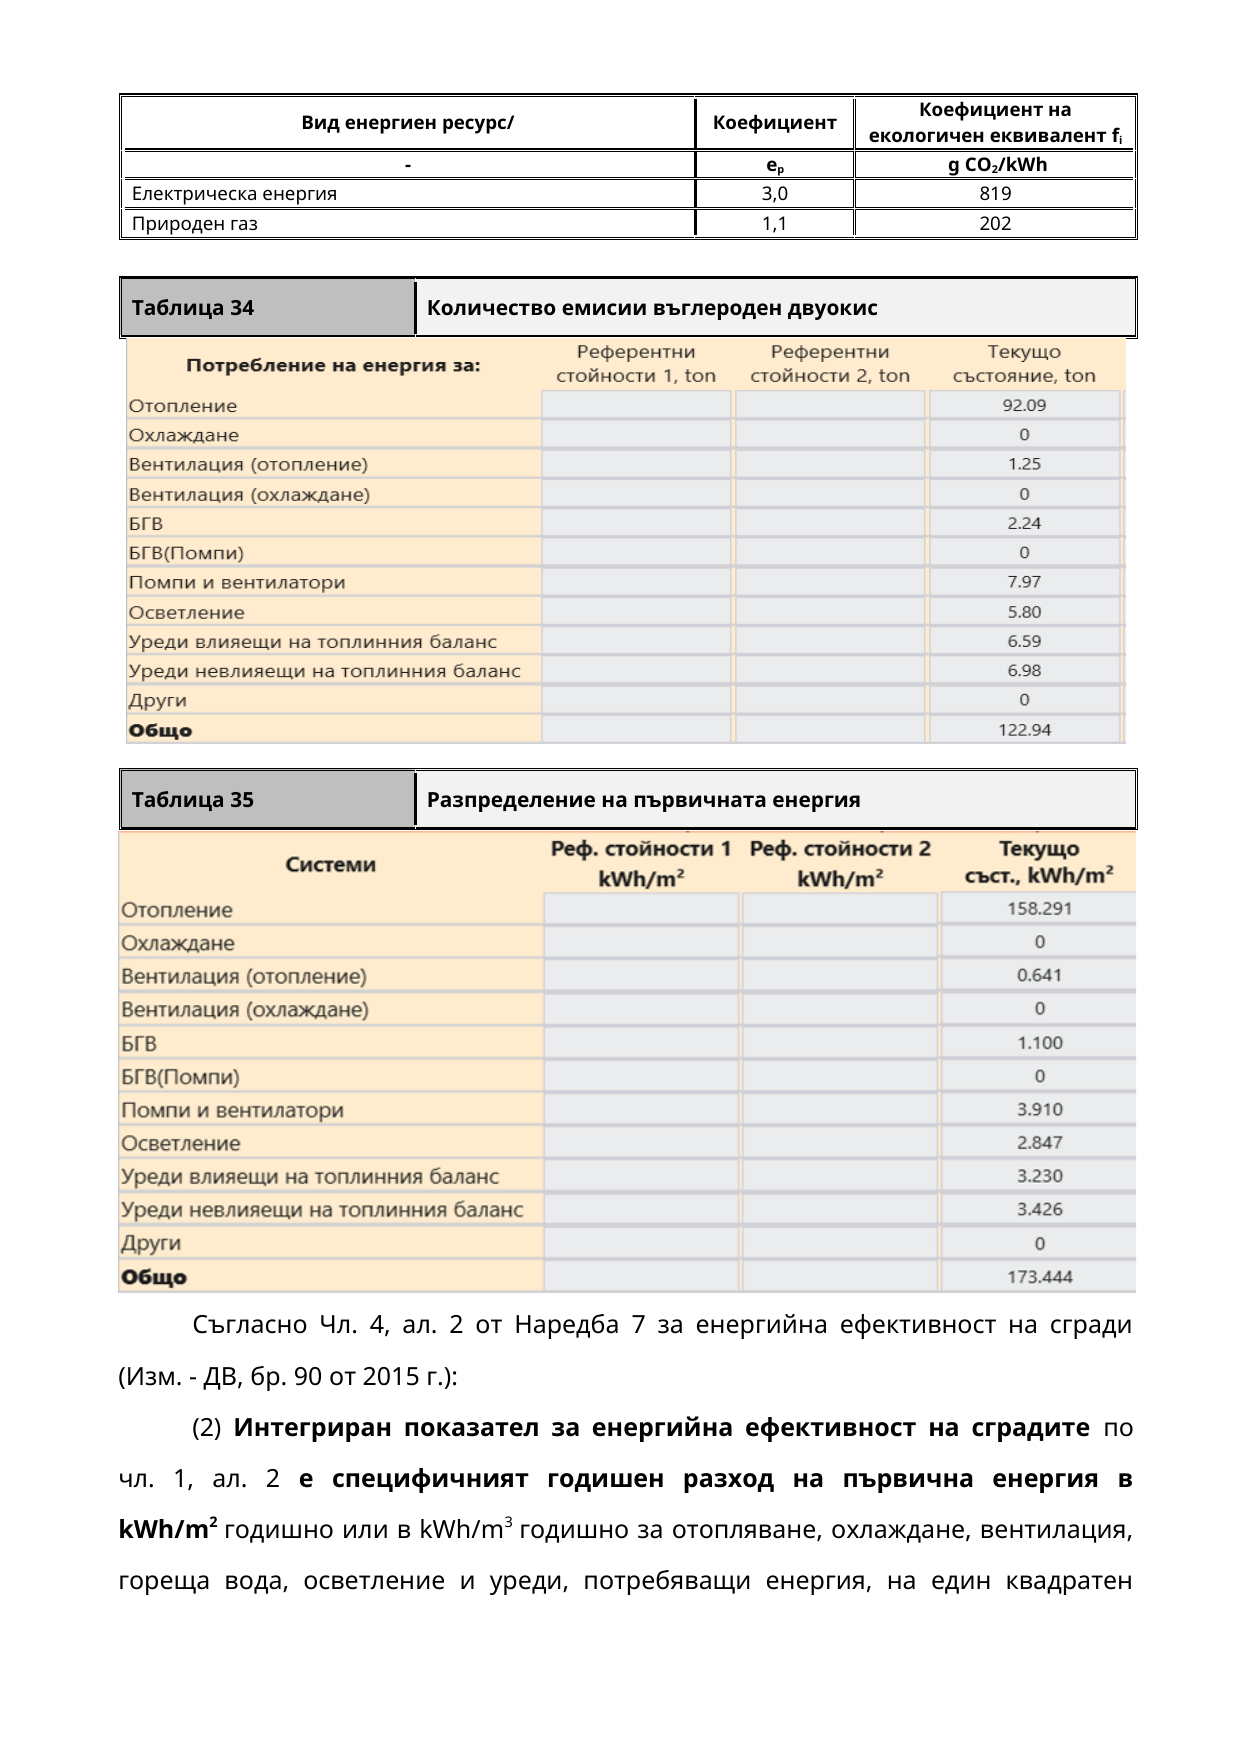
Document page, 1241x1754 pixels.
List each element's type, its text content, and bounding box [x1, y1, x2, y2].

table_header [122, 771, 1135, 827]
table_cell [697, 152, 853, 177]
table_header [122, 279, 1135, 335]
picture [118, 830, 1137, 1293]
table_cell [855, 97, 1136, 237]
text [118, 1409, 1134, 1596]
text Съгласно Чл. 4, ал. 2 от Наредба 7 за енергийна ефективност на сгради (Изм. - ДВ, бр. 90 от 2015 г.): [118, 1307, 1134, 1392]
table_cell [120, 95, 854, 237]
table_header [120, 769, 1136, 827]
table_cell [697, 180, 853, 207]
picture [126, 338, 1127, 744]
